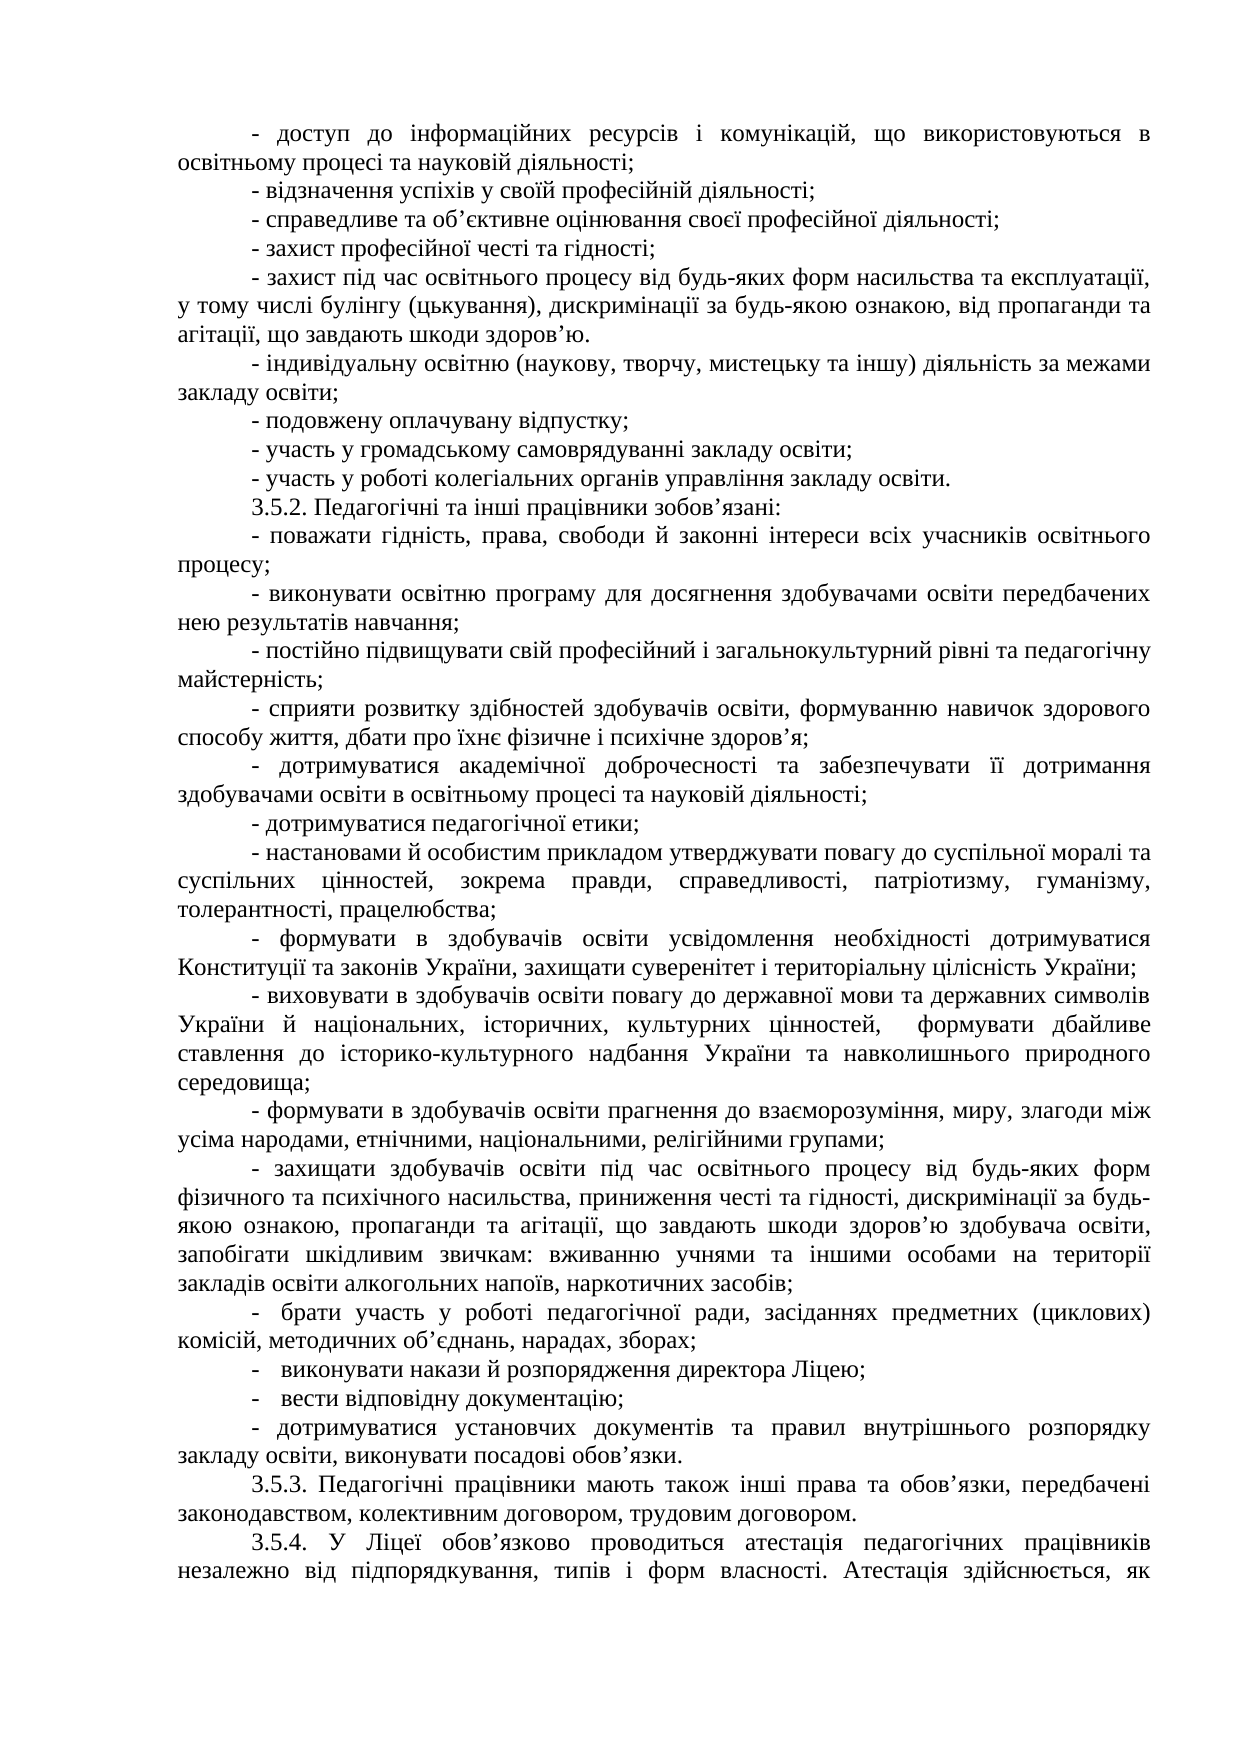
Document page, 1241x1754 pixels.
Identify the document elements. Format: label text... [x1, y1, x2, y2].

text - участь у роботі колегіальних органів управління закладу освіти. [177, 463, 1152, 492]
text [177, 1527, 1152, 1584]
text - дотримуватися установчих документів та правил внутрішнього розпорядку закладу освіти, виконувати посадові обов’язки. [177, 1412, 1152, 1469]
text - поважати гідність, права, свободи й законні інтереси всіх учасників освітнього процесу; [177, 521, 1152, 578]
text - відзначення успіхів у своїй професійній діяльності; [177, 176, 1152, 204]
text - захищати здобувачів освіти під час освітнього процесу від будь-яких форм фізичного та психічного насильства, приниження честі та гідності, дискримінації за будь-якою ознакою, пропаганди та агітації, що завдають шкоди здоров’ю здобувача освіти, запобігати шкідливим звичкам: вживанню учнями та іншими особами на території закладів освіти алкогольних напоїв, наркотичних засобів; [177, 1153, 1152, 1297]
text - формувати в здобувачів освіти усвідомлення необхідності дотримуватися Конституції та законів України, захищати суверенітет і територіальну цілісність України; [177, 923, 1152, 981]
text - захист під час освітнього процесу від будь-яких форм насильства та експлуатації, у тому числі булінгу (цькування), дискримінації за будь-якою ознакою, від пропаганди та агітації, що завдають шкоди здоров’ю. [177, 262, 1152, 348]
text - індивідуальну освітню (наукову, творчу, мистецьку та іншу) діяльність за межами закладу освіти; [177, 348, 1152, 406]
text - дотримуватися педагогічної етики; [177, 808, 1152, 837]
text - подовжену оплачувану відпустку; [177, 406, 1152, 434]
text - настановами й особистим прикладом утверджувати повагу до суспільної моралі та суспільних цінностей, зокрема правди, справедливості, патріотизму, гуманізму, толерантності, працелюбства; [177, 837, 1152, 923]
text - справедливе та об’єктивне оцінювання своєї професійної діяльності; [177, 204, 1152, 233]
text - доступ до інформаційних ресурсів і комунікацій, що використовуються в освітньому процесі та науковій діяльності; [177, 118, 1152, 176]
text - виховувати в здобувачів освіти повагу до державної мови та державних символів України й національних, історичних, культурних цінностей, формувати дбайливе ставлення до історико-культурного надбання України та навколишнього природного середовища; [177, 981, 1152, 1096]
text - постійно підвищувати свій професійний і загальнокультурний рівні та педагогічну майстерність; [177, 636, 1152, 693]
text - вести відповідну документацію; [177, 1383, 1152, 1412]
text - виконувати освітню програму для досягнення здобувачами освіти передбачених нею результатів навчання; [177, 578, 1152, 636]
text - захист професійної честі та гідності; [177, 233, 1152, 262]
text - формувати в здобувачів освіти прагнення до взаєморозуміння, миру, злагоди між усіма народами, етнічними, національними, релігійними групами; [177, 1096, 1152, 1153]
text - сприяти розвитку здібностей здобувачів освіти, формуванню навичок здорового способу життя, дбати про їхнє фізичне і психічне здоров’я; [177, 693, 1152, 751]
text 3.5.2. Педагогічні та інші працівники зобов’язані: [177, 492, 1152, 521]
text - виконувати накази й розпорядження директора Ліцею; [177, 1354, 1152, 1383]
text - дотримуватися академічної доброчесності та забезпечувати її дотримання здобувачами освіти в освітньому процесі та науковій діяльності; [177, 751, 1152, 808]
text - брати участь у роботі педагогічної ради, засіданнях предметних (циклових) комісій, методичних об’єднань, нарадах, зборах; [177, 1297, 1152, 1354]
text - участь у громадському самоврядуванні закладу освіти; [177, 434, 1152, 463]
text 3.5.3. Педагогічні працівники мають також інші права та обов’язки, передбачені законодавством, колективним договором, трудовим договором. [177, 1469, 1152, 1527]
